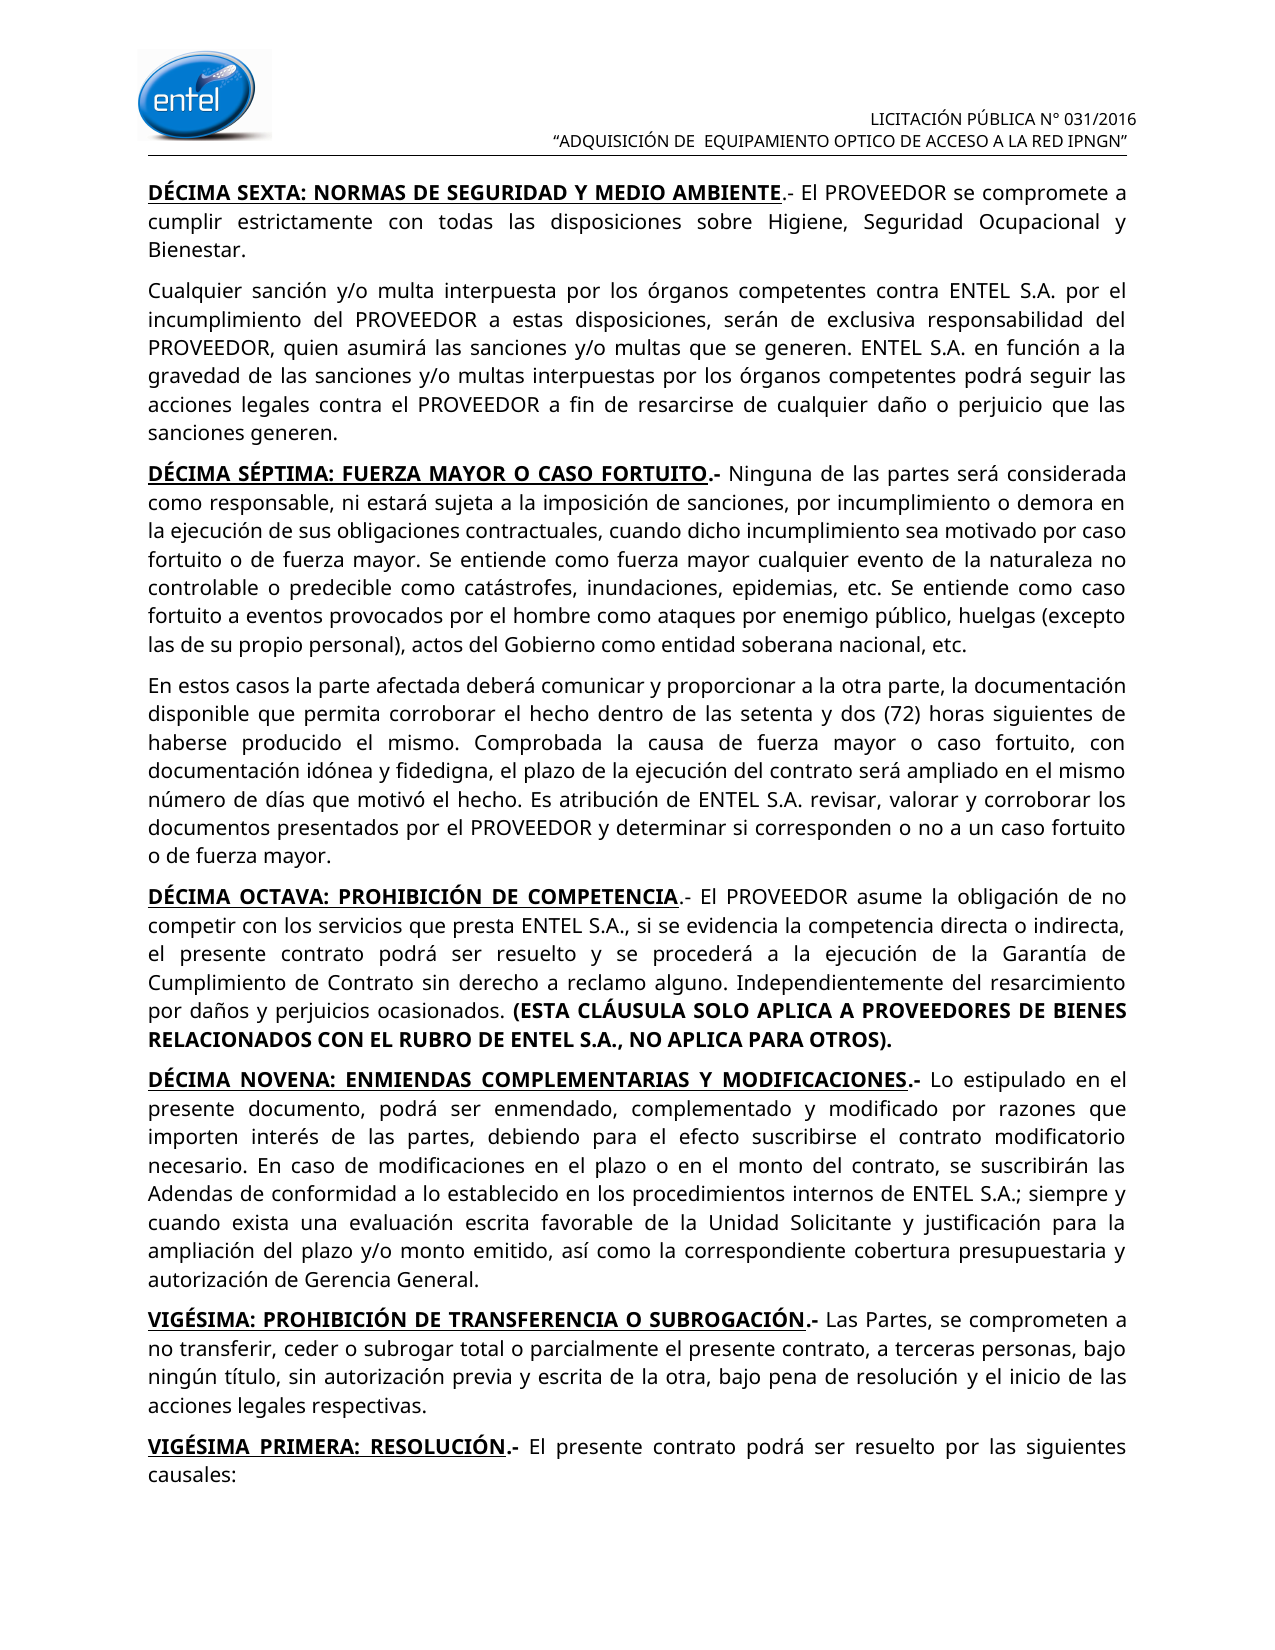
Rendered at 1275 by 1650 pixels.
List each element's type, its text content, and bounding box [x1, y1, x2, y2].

picture [137, 49, 273, 141]
text VIGÉSIMA: PROHIBICIÓN DE TRANSFERENCIA O SUBROGACIÓN.- Las Partes, se comprometen a no transferir, ceder o subrogar total o parcialmente el presente contrato, a terceras personas, bajo ningún título, sin autorización previa y escrita de la otra, bajo pena de resolución y el inicio de las acciones legales respectivas. [148, 1306, 1127, 1419]
text En estos casos la parte afectada deberá comunicar y proporcionar a la otra parte, la documentación disponible que permita corroborar el hecho dentro de las setenta y dos (72) horas siguientes de haberse producido el mismo. Comprobada la causa de fuerza mayor o caso fortuito, con documentación idónea y fidedigna, el plazo de la ejecución del contrato será ampliado en el mismo número de días que motivó el hecho. Es atribución de ENTEL S.A. revisar, valorar y corroborar los documentos presentados por el PROVEEDOR y determinar si corresponden o no a un caso fortuito o de fuerza mayor. [148, 671, 1127, 870]
text DÉCIMA OCTAVA: PROHIBICIÓN DE COMPETENCIA.- El PROVEEDOR asume la obligación de no competir con los servicios que presta ENTEL S.A., si se evidencia la competencia directa o indirecta, el presente contrato podrá ser resuelto y se procederá a la ejecución de la Garantía de Cumplimiento de Contrato sin derecho a reclamo alguno. Independientemente del resarcimiento por daños y perjuicios ocasionados. (ESTA CLÁUSULA SOLO APLICA A PROVEEDORES DE BIENES RELACIONADOS CON EL RUBRO DE ENTEL S.A., NO APLICA PARA OTROS). [148, 882, 1127, 1053]
text DÉCIMA SEXTA: NORMAS DE SEGURIDAD Y MEDIO AMBIENTE.- El PROVEEDOR se compromete a cumplir estrictamente con todas las disposiciones sobre Higiene, Seguridad Ocupacional y Bienestar. [148, 178, 1127, 264]
text DÉCIMA SÉPTIMA: FUERZA MAYOR O CASO FORTUITO.- Ninguna de las partes será considerada como responsable, ni estará sujeta a la imposición de sanciones, por incumplimiento o demora en la ejecución de sus obligaciones contractuales, cuando dicho incumplimiento sea motivado por caso fortuito o de fuerza mayor. Se entiende como fuerza mayor cualquier evento de la naturaleza no controlable o predecible como catástrofes, inundaciones, epidemias, etc. Se entiende como caso fortuito a eventos provocados por el hombre como ataques por enemigo público, huelgas (excepto las de su propio personal), actos del Gobierno como entidad soberana nacional, etc. [148, 459, 1127, 658]
text DÉCIMA NOVENA: ENMIENDAS COMPLEMENTARIAS Y MODIFICACIONES.- Lo estipulado en el presente documento, podrá ser enmendado, complementado y modificado por razones que importen interés de las partes, debiendo para el efecto suscribirse el contrato modificatorio necesario. En caso de modificaciones en el plazo o en el monto del contrato, se suscribirán las Adendas de conformidad a lo establecido en los procedimientos internos de ENTEL S.A.; siempre y cuando exista una evaluación escrita favorable de la Unidad Solicitante y justificación para la ampliación del plazo y/o monto emitido, así como la correspondiente cobertura presupuestaria y autorización de Gerencia General. [148, 1066, 1127, 1293]
text VIGÉSIMA PRIMERA: RESOLUCIÓN.- El presente contrato podrá ser resuelto por las siguientes causales: [148, 1432, 1127, 1489]
text Cualquier sanción y/o multa interpuesta por los órganos competentes contra ENTEL S.A. por el incumplimiento del PROVEEDOR a estas disposiciones, serán de exclusiva responsabilidad del PROVEEDOR, quien asumirá las sanciones y/o multas que se generen. ENTEL S.A. en función a la gravedad de las sanciones y/o multas interpuestas por los órganos competentes podrá seguir las acciones legales contra el PROVEEDOR a fin de resarcirse de cualquier daño o perjuicio que las sanciones generen. [148, 276, 1127, 447]
